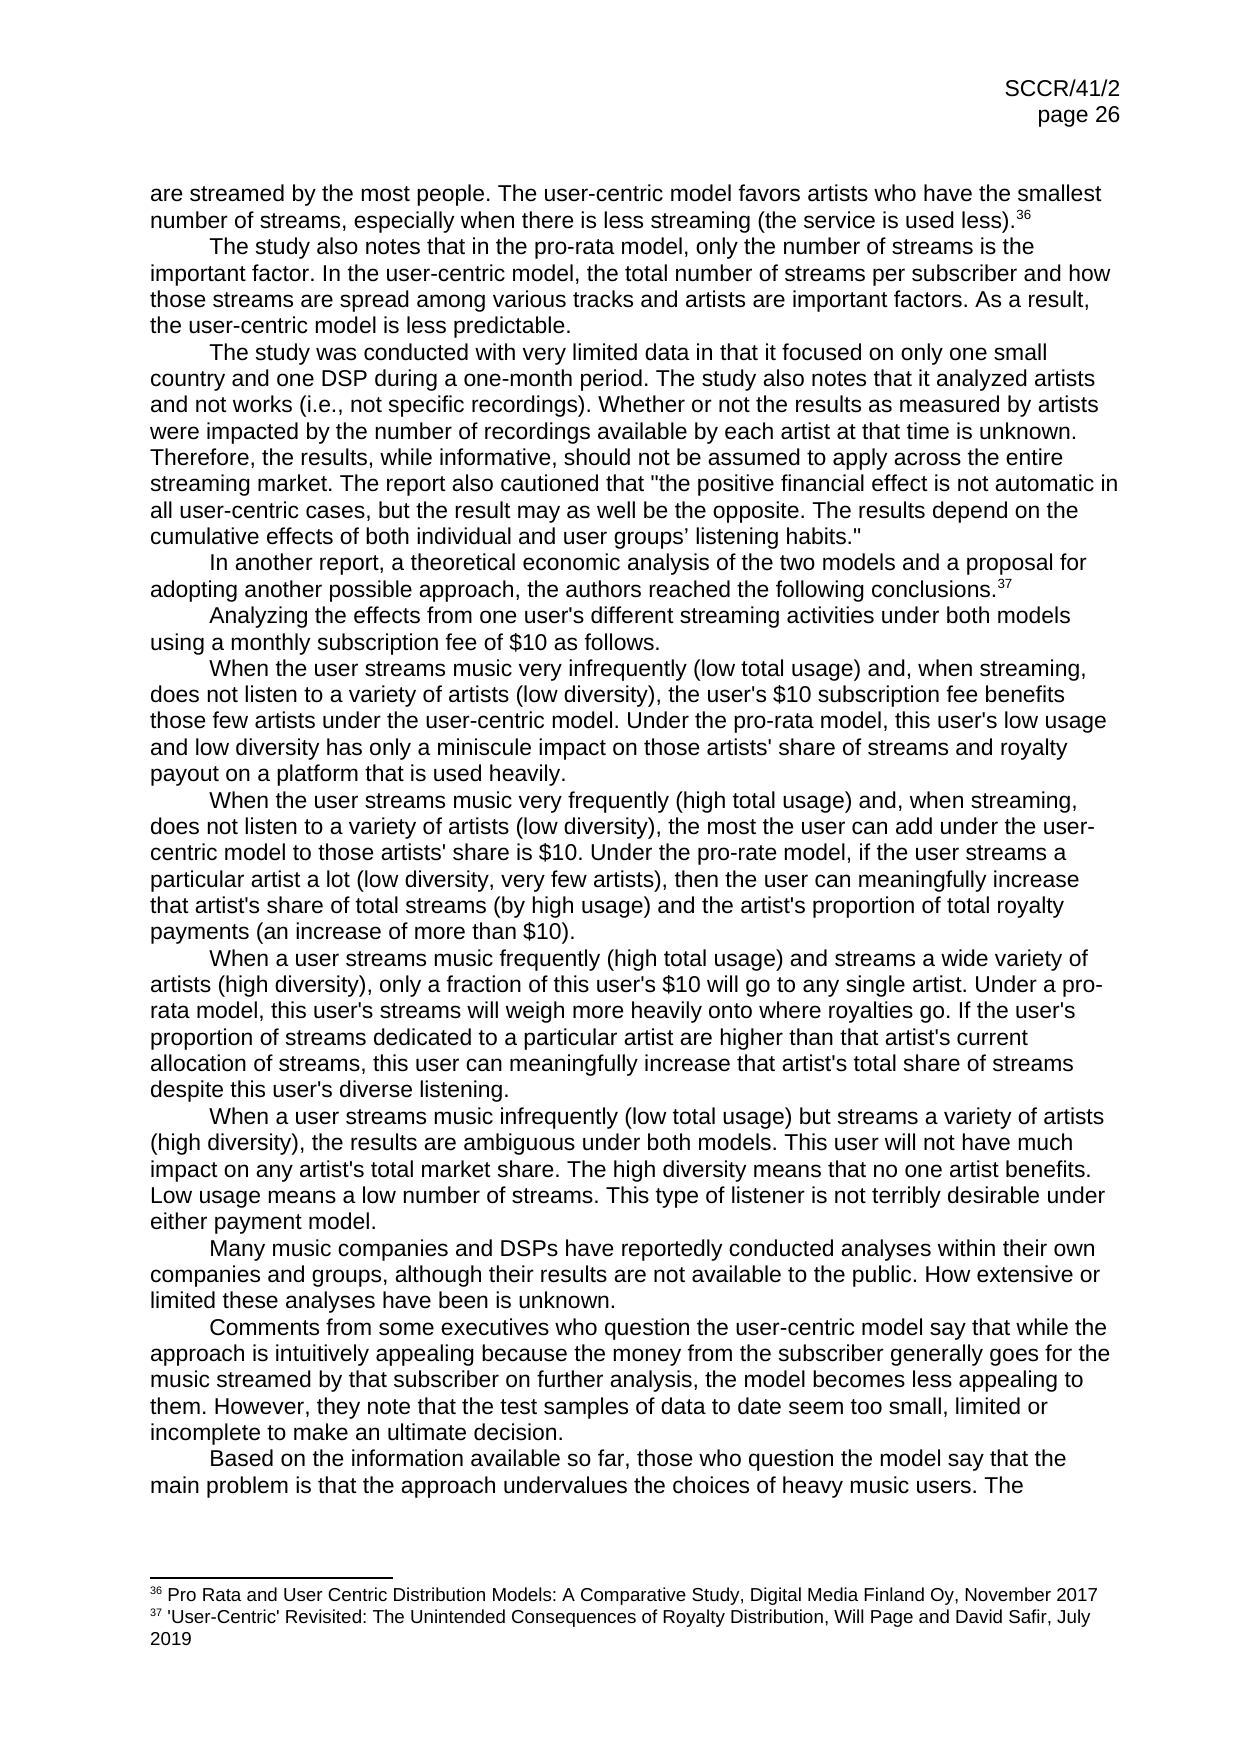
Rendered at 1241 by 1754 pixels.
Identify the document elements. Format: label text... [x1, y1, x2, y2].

text When a user streams music frequently (high total usage) and streams a wide variety of artists (high diversity), only a fraction of this user's $10 will go to any single artist. Under a pro-rata model, this user's streams will weigh more heavily onto where royalties go. If the user's proportion of streams dedicated to a particular artist are higher than that artist's current allocation of streams, this user can meaningfully increase that artist's total share of streams despite this user's diverse listening. [150, 945, 1120, 1103]
text When the user streams music very frequently (high total usage) and, when streaming, does not listen to a variety of artists (low diversity), the most the user can add under the user-centric model to those artists' share is $10. Under the pro-rate model, if the user streams a particular artist a lot (low diversity, very few artists), then the user can meaningfully increase that artist's share of total streams (by high usage) and the artist's proportion of total royalty payments (an increase of more than $10). [150, 787, 1120, 945]
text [150, 180, 1120, 233]
text When a user streams music infrequently (low total usage) but streams a variety of artists (high diversity), the results are ambiguous under both models. This user will not have much impact on any artist's total market share. The high diversity means that no one artist benefits. Low usage means a low number of streams. This type of listener is not terribly desirable under either payment model. [150, 1103, 1120, 1234]
text The study also notes that in the pro-rata model, only the number of streams is the important factor. In the user-centric model, the total number of streams per subscriber and how those streams are spread among various tracks and artists are important factors. As a result, the user-centric model is less predictable. [150, 233, 1120, 338]
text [150, 1445, 1120, 1498]
text The study was conducted with very limited data in that it focused on only one small country and one DSP during a one-month period. The study also notes that it analyzed artists and not works (i.e., not specific recordings). Whether or not the results as measured by artists were impacted by the number of recordings available by each artist at that time is unknown. Therefore, the results, while informative, should not be assumed to apply across the entire streaming market. The report also cautioned that "the positive financial effect is not automatic in all user-centric cases, but the result may as well be the opposite. The results depend on the cumulative effects of both individual and user groups’ listening habits." [150, 338, 1120, 549]
text In another report, a theoretical economic analysis of the two models and a proposal for adopting another possible approach, the authors reached the following conclusions. [150, 549, 1120, 602]
text Comments from some executives who question the user-centric model say that while the approach is intuitively appealing because the money from the subscriber generally goes for the music streamed by that subscriber on further analysis, the model becomes less appealing to them. However, they note that the test samples of data to date seem too small, limited or incomplete to make an ultimate decision. [150, 1314, 1120, 1445]
text Many music companies and DSPs have reportedly conducted analyses within their own companies and groups, although their results are not available to the public. How extensive or limited these analyses have been is unknown. [150, 1234, 1120, 1314]
text When the user streams music very infrequently (low total usage) and, when streaming, does not listen to a variety of artists (low diversity), the user's $10 subscription fee benefits those few artists under the user-centric model. Under the pro-rata model, this user's low usage and low diversity has only a miniscule impact on those artists' share of streams and royalty payout on a platform that is used heavily. [150, 655, 1120, 787]
text Analyzing the effects from one user's different streaming activities under both models using a monthly subscription fee of $10 as follows. [150, 602, 1120, 655]
